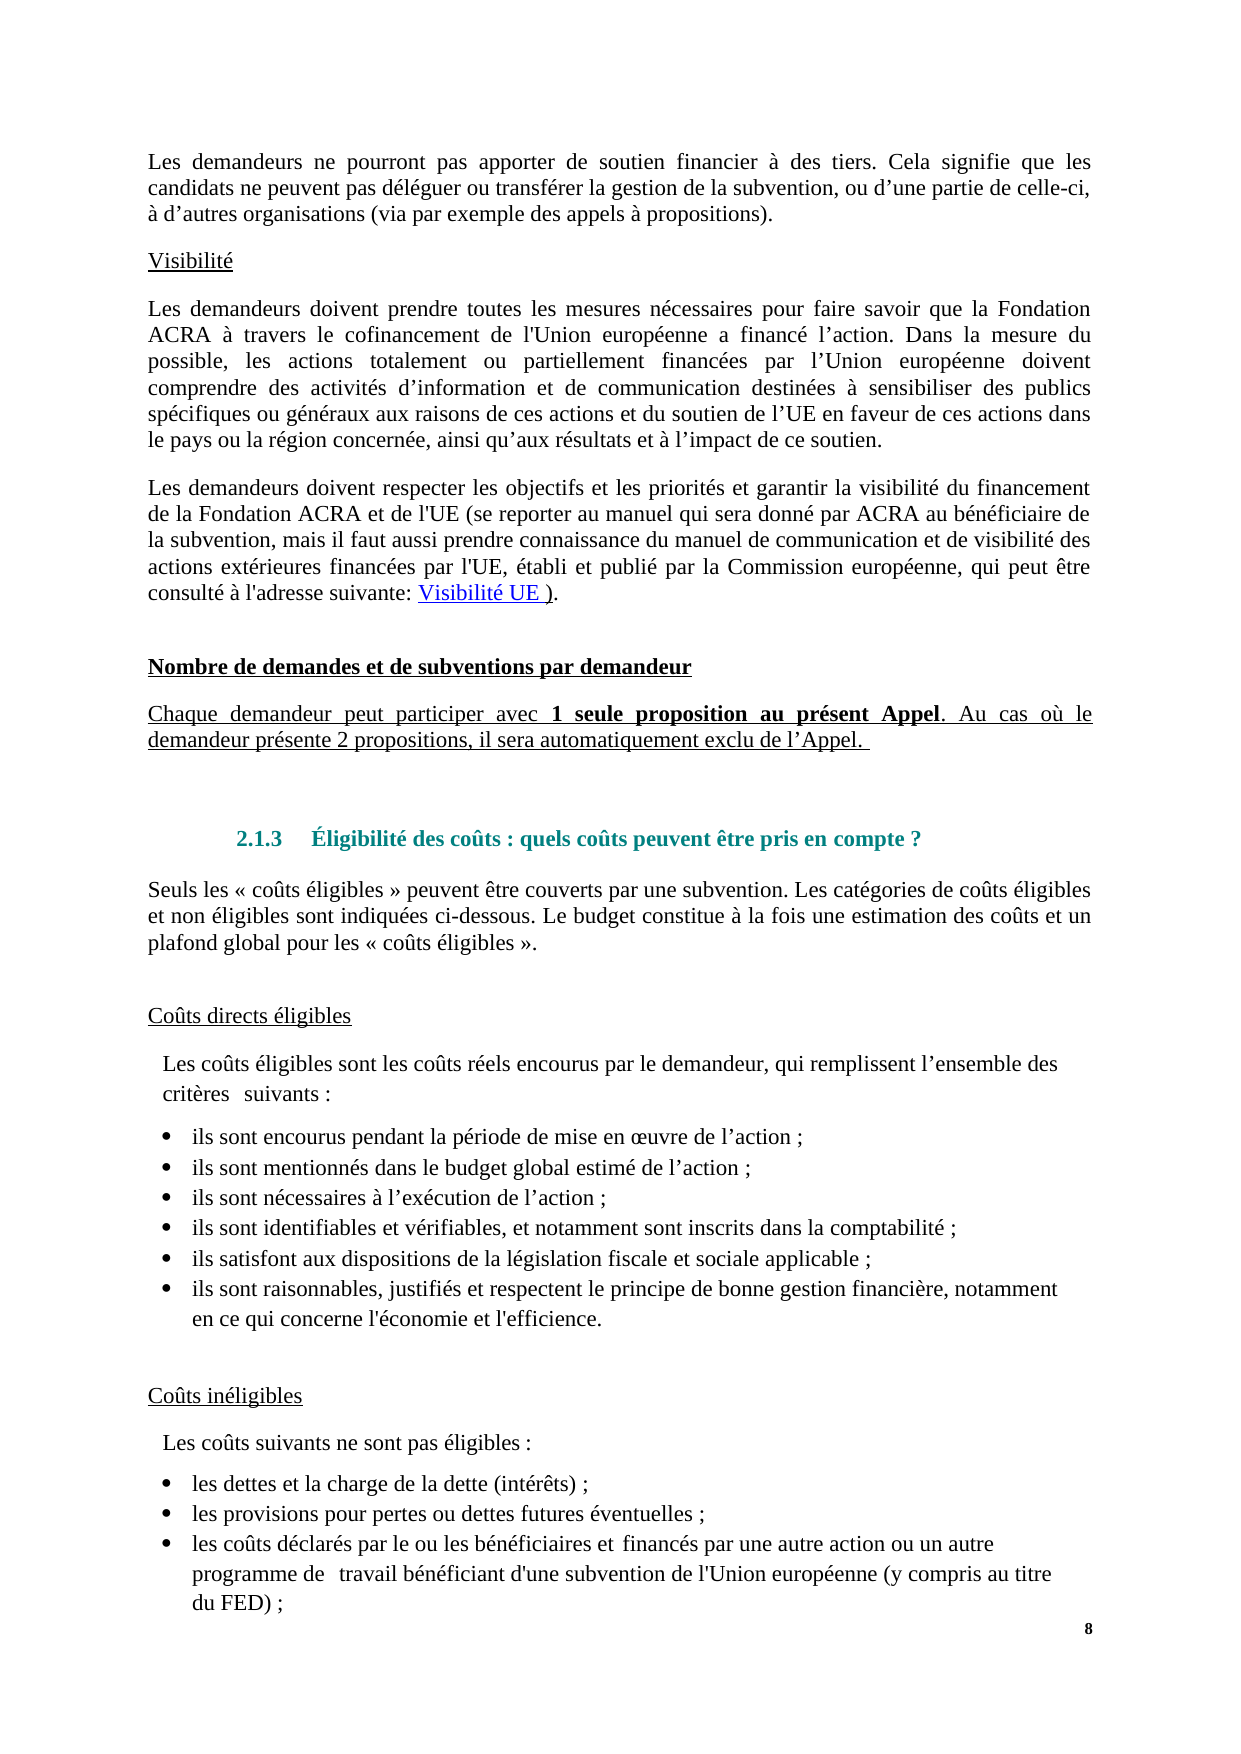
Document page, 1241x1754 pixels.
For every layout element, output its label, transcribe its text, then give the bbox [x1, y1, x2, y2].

text Les demandeurs doivent prendre toutes les mesures nécessaires pour faire savoir que la Fondation ACRA à travers le cofinancement de l'Union européenne a financé l’action. Dans la mesure du possible, les actions totalement ou partiellement financées par l’Union européenne doivent comprendre des activités d’information et de communication destinées à sensibiliser des publics spécifiques ou généraux aux raisons de ces actions et du soutien de l’UE en faveur de ces actions dans le pays ou la région concernée, ainsi qu’aux résultats et à l’impact de ce soutien. [148, 295, 1092, 453]
text Les coûts éligibles sont les coûts réels encourus par le demandeur, qui remplissent l’ensemble des critères suivants : [162, 1049, 1092, 1106]
text Nombre de demandes et de subventions par demandeur [148, 653, 1092, 679]
list ils sont nécessaires à l’exécution de l’action ; [162, 1184, 1092, 1211]
list les dettes et la charge de la dette (intérêts) ; [162, 1470, 1092, 1496]
text Coûts inéligibles [148, 1382, 1092, 1408]
text Chaque demandeur peut participer avec 1 seule proposition au présent Appel. Au cas où le demandeur présente 2 propositions, il sera automatiquement exclu de l’Appel. [148, 724, 1092, 753]
subtitle Éligibilité des coûts : quels coûts peuvent être pris en compte ? [236, 825, 1092, 851]
list les provisions pour pertes ou dettes futures éventuelles ; [162, 1500, 1092, 1526]
list les coûts déclarés par le ou les bénéficiaires et financés par une autre action ou un autre programme de travail bénéficiant d'une subvention de l'Union européenne (y compris au titre du FED) ; [162, 1530, 1077, 1616]
list ils sont mentionnés dans le budget global estimé de l’action ; [162, 1154, 1092, 1181]
text Les demandeurs ne pourront pas apporter de soutien financier à des tiers. Cela signifie que les candidats ne peuvent pas déléguer ou transférer la gestion de la subvention, ou d’une partie de celle-ci, à d’autres organisations (via par exemple des appels à propositions). [148, 148, 1092, 227]
text Coûts directs éligibles [148, 1002, 1092, 1029]
text Visibilité [148, 248, 1092, 274]
text Seuls les « coûts éligibles » peuvent être couverts par une subvention. Les catégories de coûts éligibles et non éligibles sont indiquées ci-dessous. Le budget constitue à la fois une estimation des coûts et un plafond global pour les « coûts éligibles ». [148, 876, 1092, 955]
list ils satisfont aux dispositions de la législation fiscale et sociale applicable ; [162, 1245, 1092, 1271]
list ils sont encourus pendant la période de mise en œuvre de l’action ; [162, 1122, 1092, 1150]
list ils sont raisonnables, justifiés et respectent le principe de bonne gestion financière, notamment en ce qui concerne l'économie et l'efficience. [162, 1275, 1077, 1331]
text Les demandeurs doivent respecter les objectifs et les priorités et garantir la visibilité du financement de la Fondation ACRA et de l'UE (se reporter au manuel qui sera donné par ACRA au bénéficiaire de la subvention, mais il faut aussi prendre connaissance du manuel de communication et de visibilité des actions extérieures financées par l'UE, établi et publié par la Commission européenne, qui peut être consulté à l'adresse suivante: Visibilité UE ). [148, 474, 1092, 606]
list ils sont identifiables et vérifiables, et notamment sont inscrits dans la comptabilité ; [162, 1214, 1092, 1241]
text Les coûts suivants ne sont pas éligibles : [162, 1429, 1092, 1455]
text Chaque demandeur peut participer avec 1 seule proposition au présent Appel. Au cas où le demandeur présente 2 propositions, il sera automatiquement exclu de l’Appel. [148, 700, 1092, 723]
